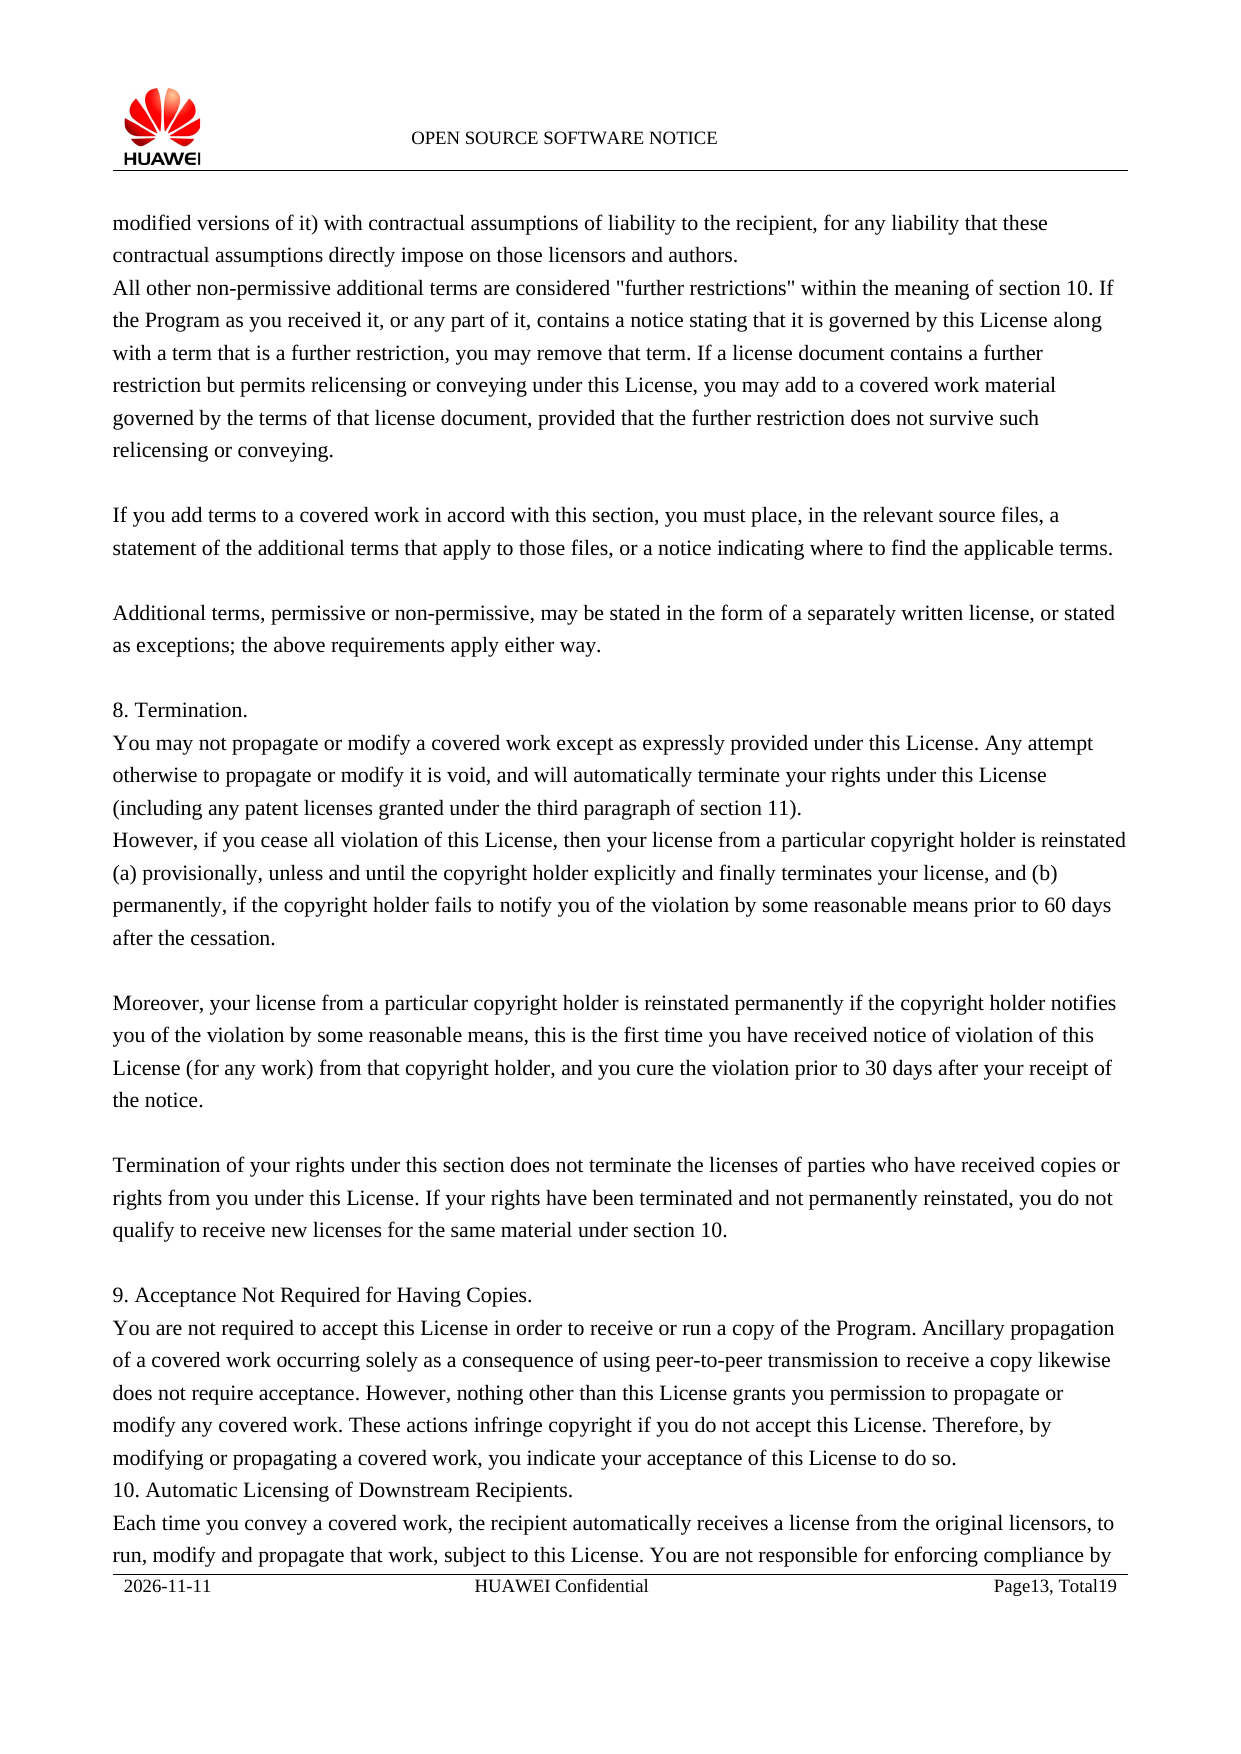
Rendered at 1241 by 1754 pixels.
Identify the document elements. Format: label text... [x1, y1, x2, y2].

picture [124, 88, 201, 165]
